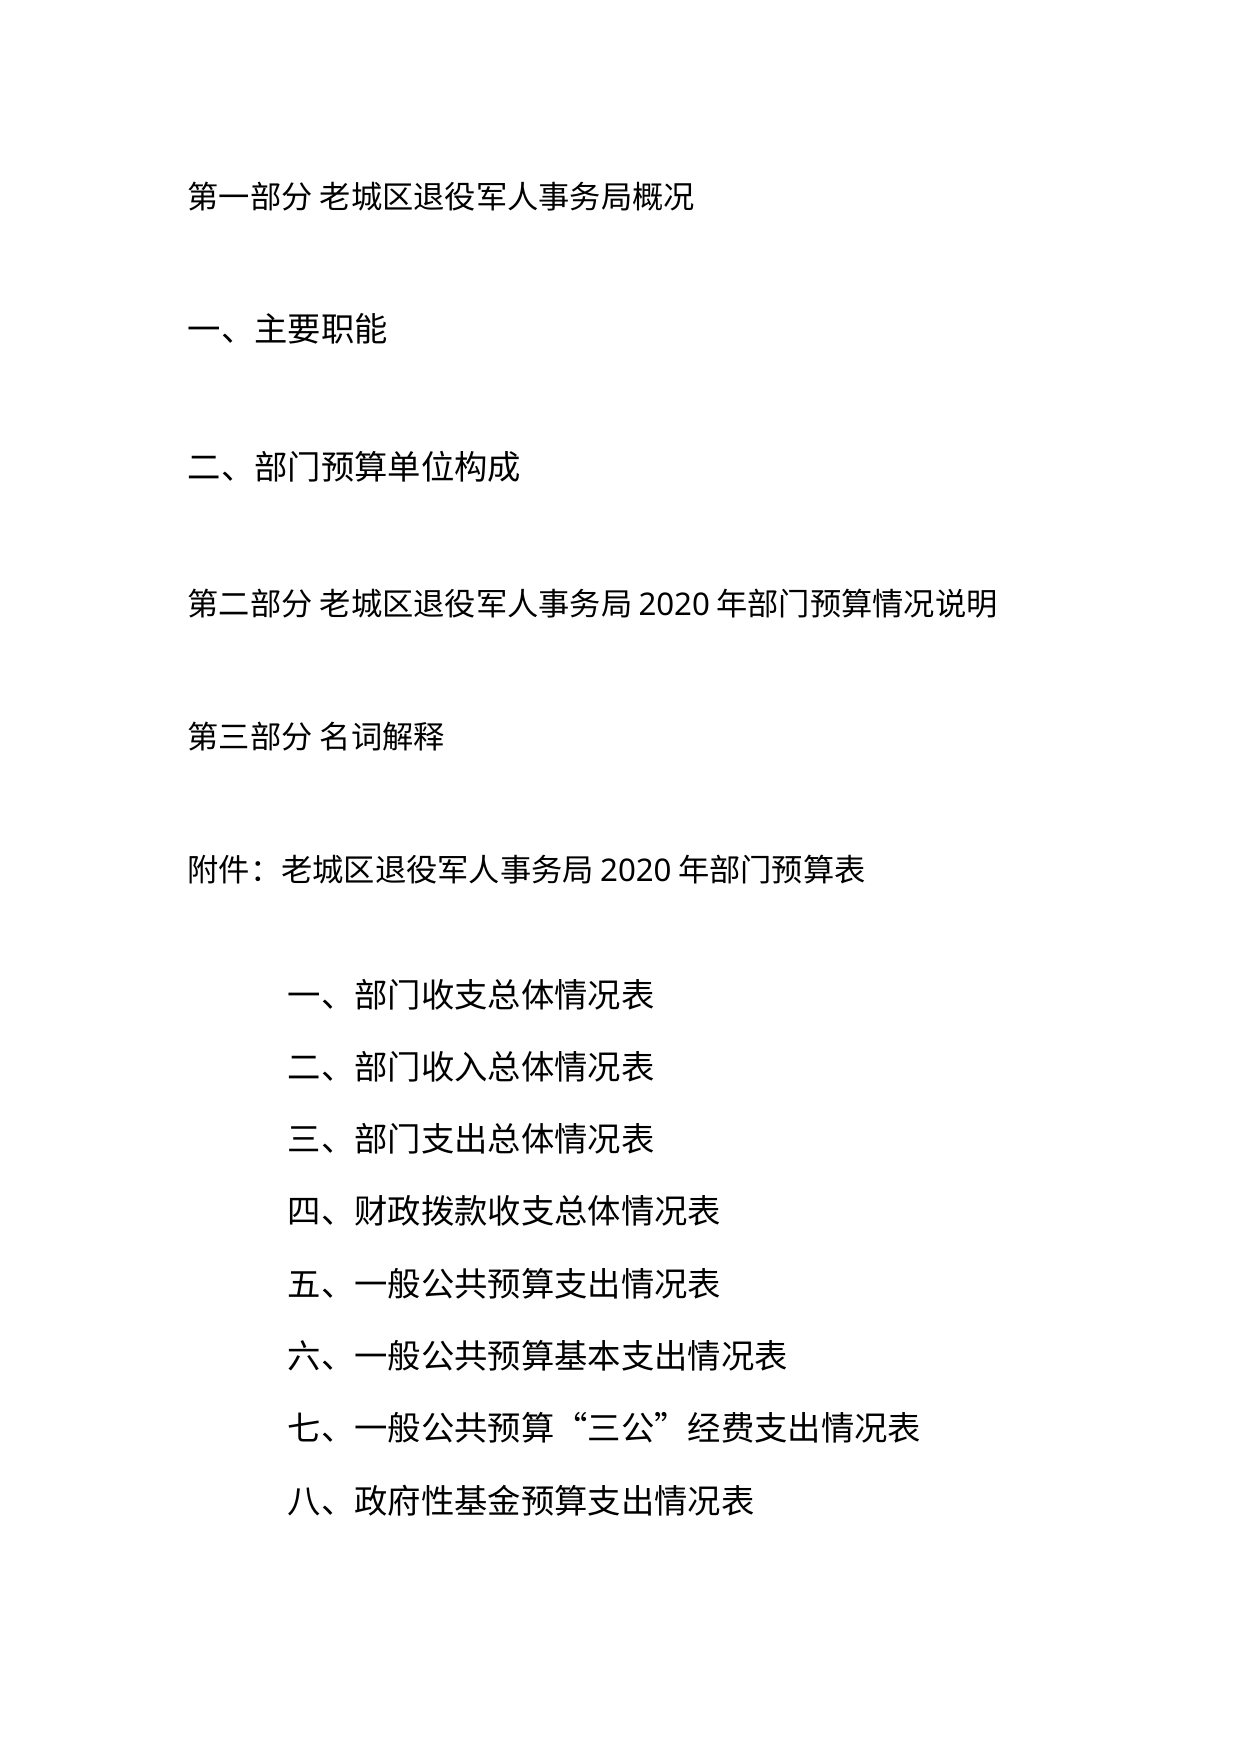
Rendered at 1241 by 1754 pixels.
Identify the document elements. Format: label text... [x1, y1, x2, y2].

list 主要职能 [187, 295, 1053, 360]
list 部门预算单位构成 [187, 432, 1053, 497]
text 一、部门收支总体情况表 [187, 968, 1047, 1017]
text 七、一般公共预算“三公”经费支出情况表 [187, 1402, 1047, 1450]
list 名词解释 [187, 702, 1053, 767]
list 老城区退役军人事务局概况 [187, 162, 1053, 227]
text 三、部门支出总体情况表 [187, 1113, 1047, 1161]
text 四、财政拨款收支总体情况表 [187, 1185, 1047, 1233]
text 附件：老城区退役军人事务局2020年部门预算表 [187, 835, 1053, 900]
text 八、政府性基金预算支出情况表 [187, 1474, 1047, 1523]
text 二、部门收入总体情况表 [187, 1041, 1047, 1089]
text 五、一般公共预算支出情况表 [187, 1258, 1047, 1306]
list 老城区退役军人事务局2020年部门预算情况说明 [187, 569, 1053, 634]
text 六、一般公共预算基本支出情况表 [187, 1330, 1047, 1378]
